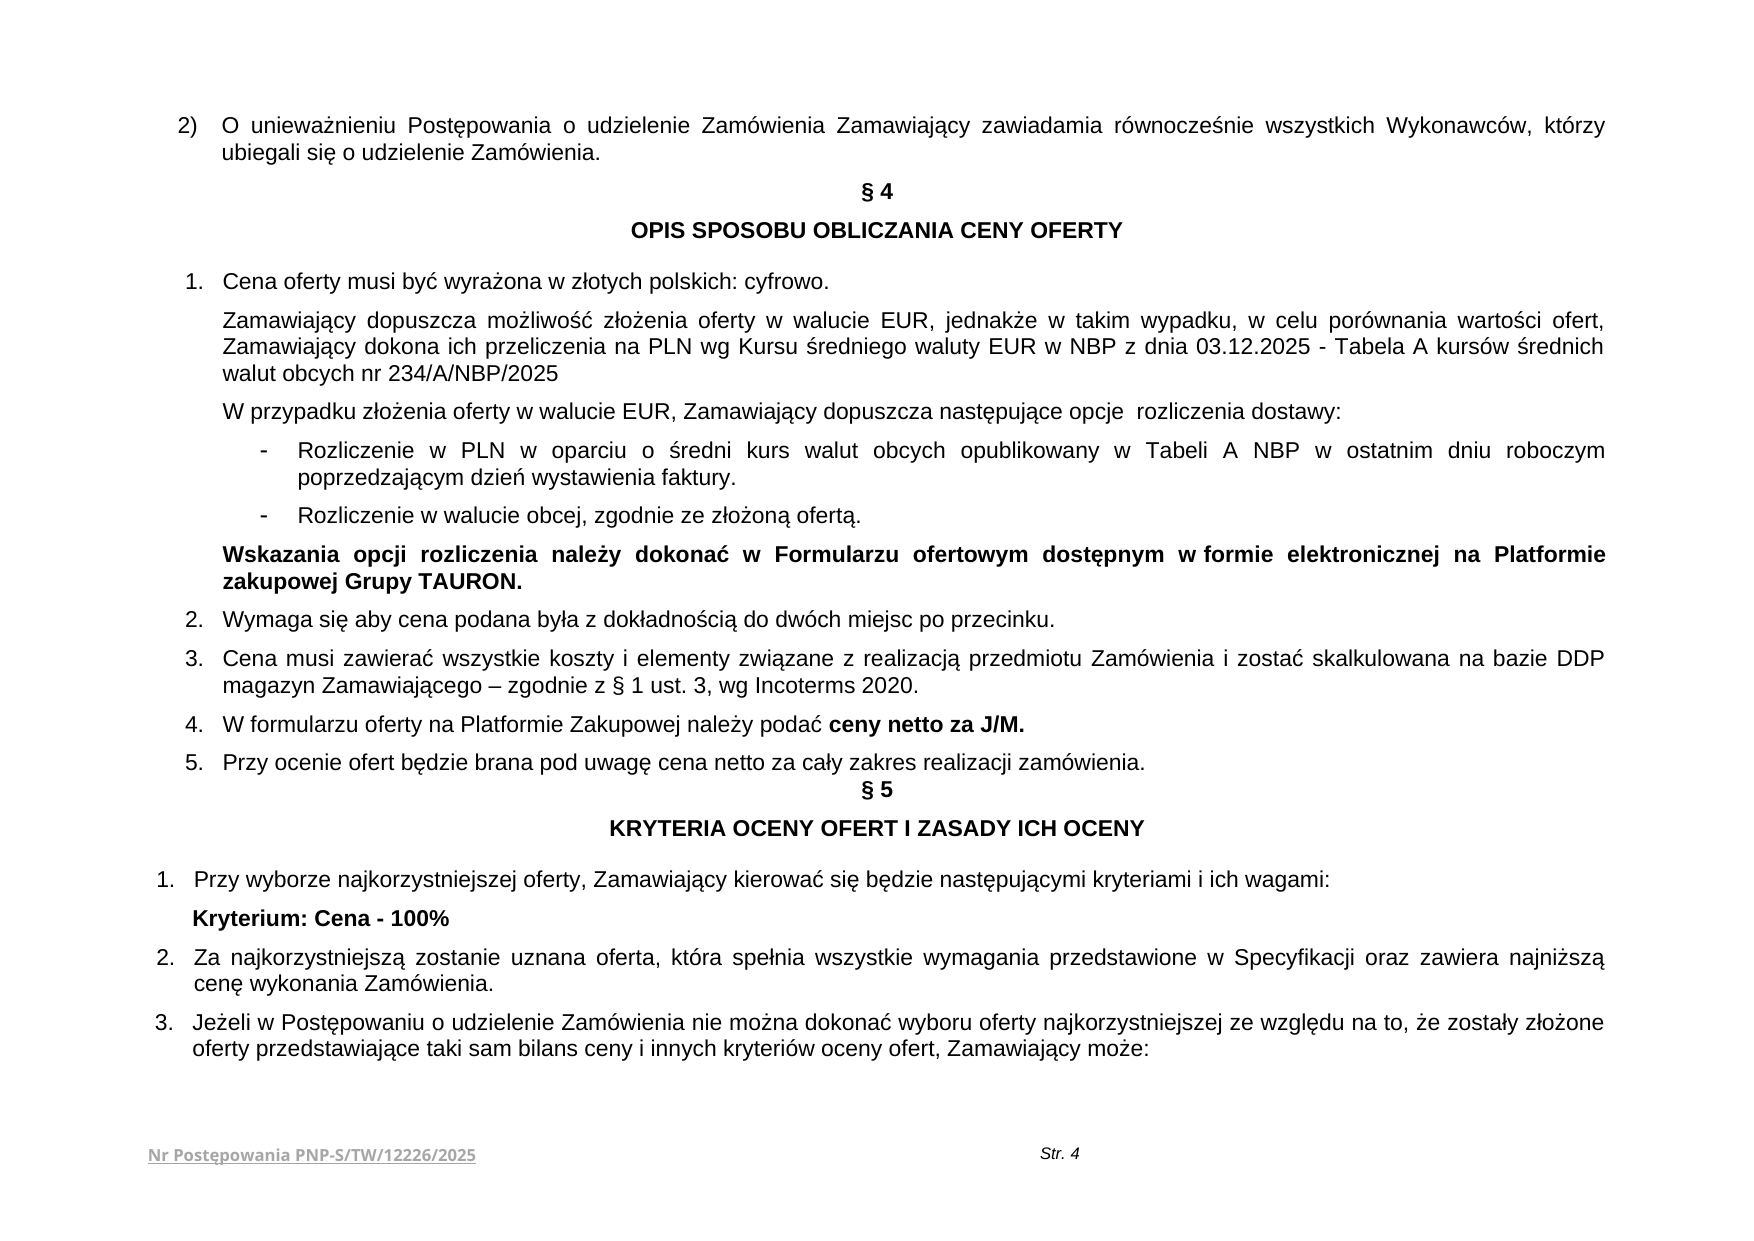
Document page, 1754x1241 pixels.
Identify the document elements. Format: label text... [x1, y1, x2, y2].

list Zamawiający dopuszcza możliwość złożenia oferty w walucie EUR, jednakże w takim wypadku, w celu porównania wartości ofert, Zamawiający dokona ich przeliczenia na PLN wg Kursu średniego waluty EUR w NBP z dnia 03.12.2025 - Tabela A kursów średnich walut obcych nr 234/A/NBP/2025 [222, 307, 1606, 386]
subtitle KRYTERIA OCENY OFERT I ZASADY ICH OCENY [148, 814, 1606, 841]
list W przypadku złożenia oferty w walucie EUR, Zamawiający dopuszcza następujące opcje rozliczenia dostawy: [222, 398, 1606, 425]
list Rozliczenie w PLN w oparciu o średni kurs walut obcych opublikowany w Tabeli A NBP w ostatnim dniu roboczym poprzedzającym dzień wystawienia faktury. [260, 437, 1606, 490]
text Kryterium: Cena - 100% [192, 905, 1606, 931]
list Wymaga się aby cena podana była z dokładnością do dwóch miejsc po przecinku. [185, 606, 1606, 633]
subtitle OPIS SPOSOBU OBLICZANIA CENY OFERTY [148, 217, 1606, 243]
list Wskazania opcji rozliczenia należy dokonać w Formularzu ofertowym dostępnym w formie elektronicznej na Platformie zakupowej Grupy TAURON. [222, 541, 1606, 594]
list Przy ocenie ofert będzie brana pod uwagę cena netto za cały zakres realizacji zamówienia. [185, 749, 1606, 776]
list Jeżeli w Postępowaniu o udzielenie Zamówienia nie można dokonać wyboru oferty najkorzystniejszej ze względu na to, że zostały złożone oferty przedstawiające taki sam bilans ceny i innych kryteriów oceny ofert, Zamawiający może: [154, 1009, 1606, 1062]
list Cena oferty musi być wyrażona w złotych polskich: cyfrowo. [185, 268, 1606, 294]
text § 5 [148, 776, 1606, 802]
list Za najkorzystniejszą zostanie uznana oferta, która spełnia wszystkie wymagania przedstawione w Specyfikacji oraz zawiera najniższą cenę wykonania Zamówienia. [156, 944, 1606, 996]
list W formularzu oferty na Platformie Zakupowej należy podać ceny netto za J/M. [185, 711, 1606, 737]
list Cena musi zawierać wszystkie koszty i elementy związane z realizacją przedmiotu Zamówienia i zostać skalkulowana na bazie DDP magazyn Zamawiającego – zgodnie z § 1 ust. 3, wg Incoterms 2020. [185, 645, 1606, 698]
list Rozliczenie w walucie obcej, zgodnie ze złożoną ofertą. [260, 502, 1606, 529]
list O unieważnieniu Postępowania o udzielenie Zamówienia Zamawiający zawiadamia równocześnie wszystkich Wykonawców, którzy ubiegali się o udzielenie Zamówienia. [177, 112, 1606, 165]
list Przy wyborze najkorzystniejszej oferty, Zamawiający kierować się będzie następującymi kryteriami i ich wagami: [156, 866, 1606, 892]
text § 4 [148, 178, 1606, 204]
